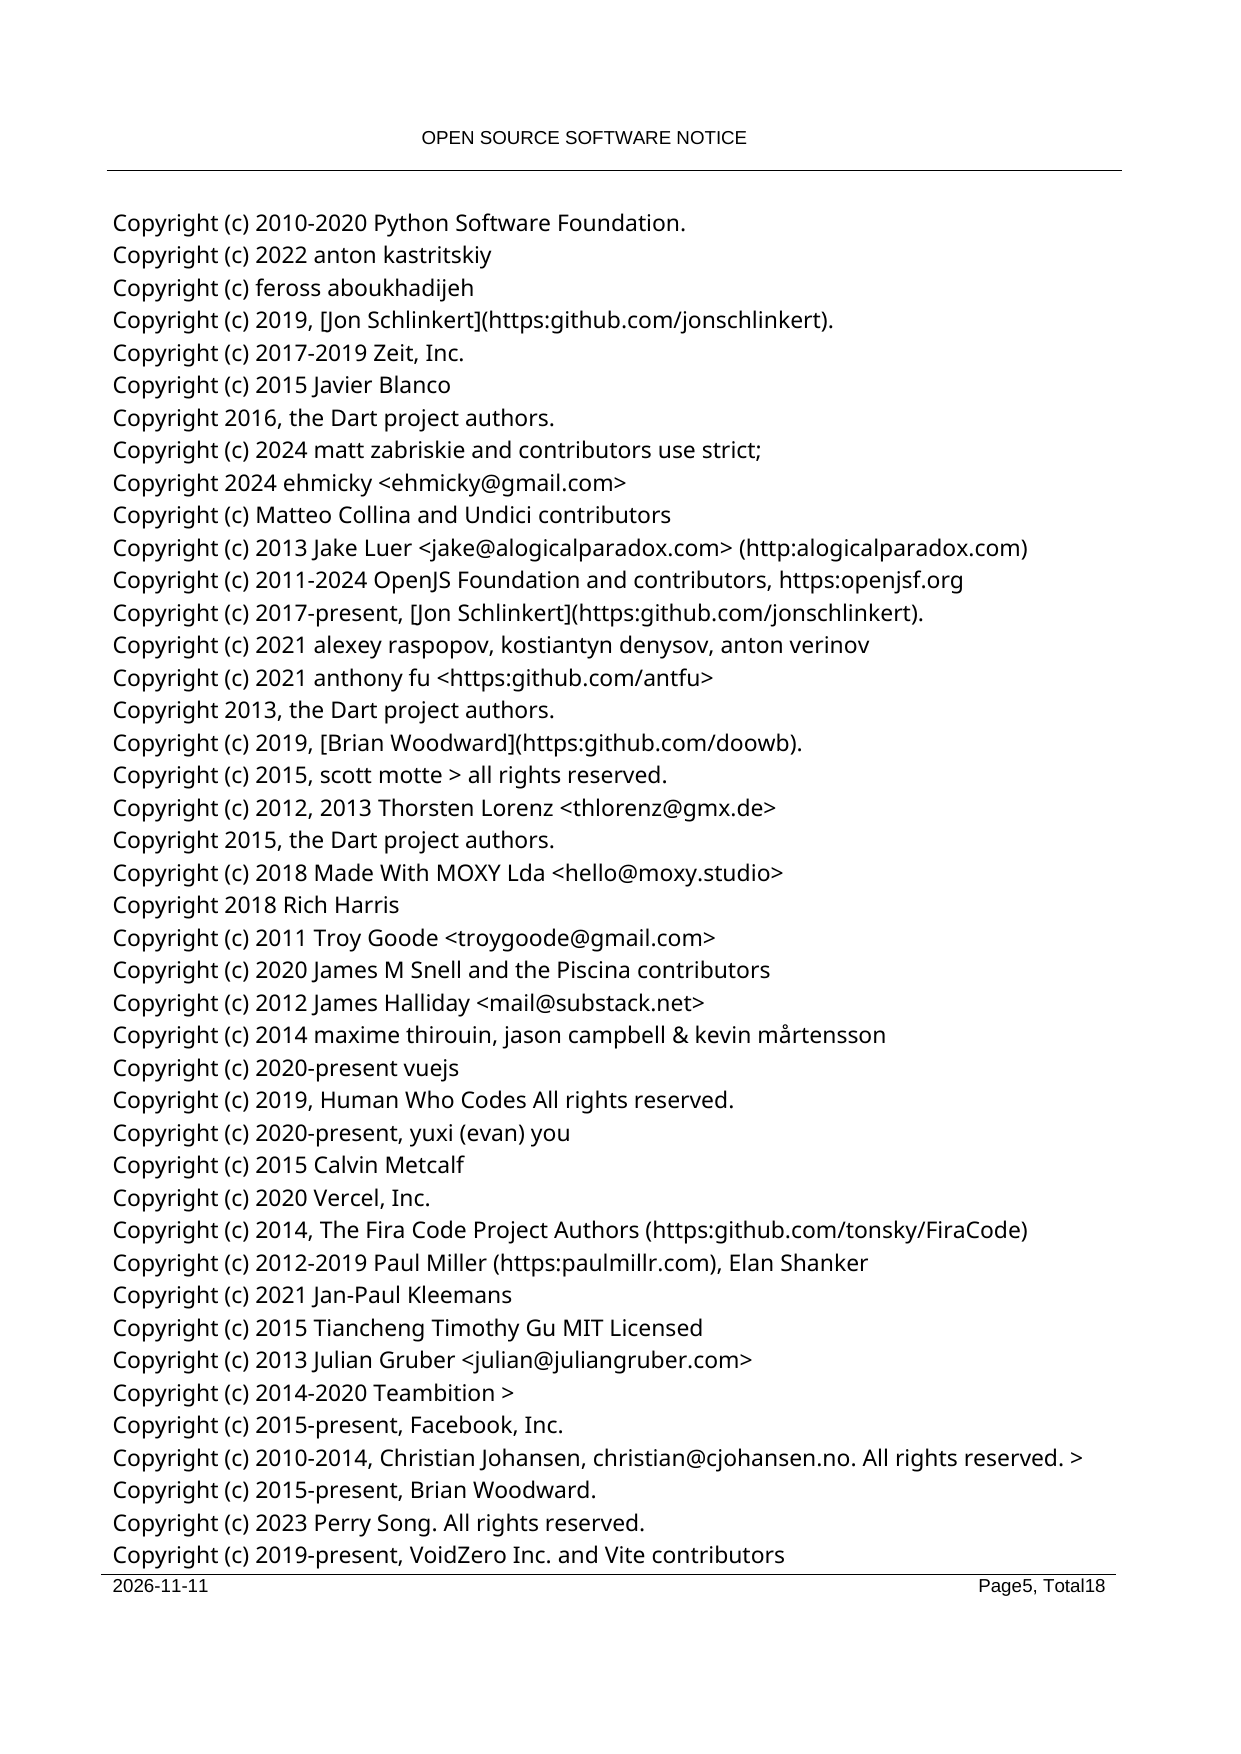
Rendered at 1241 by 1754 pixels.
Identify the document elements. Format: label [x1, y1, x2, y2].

text [112, 206, 1128, 1571]
